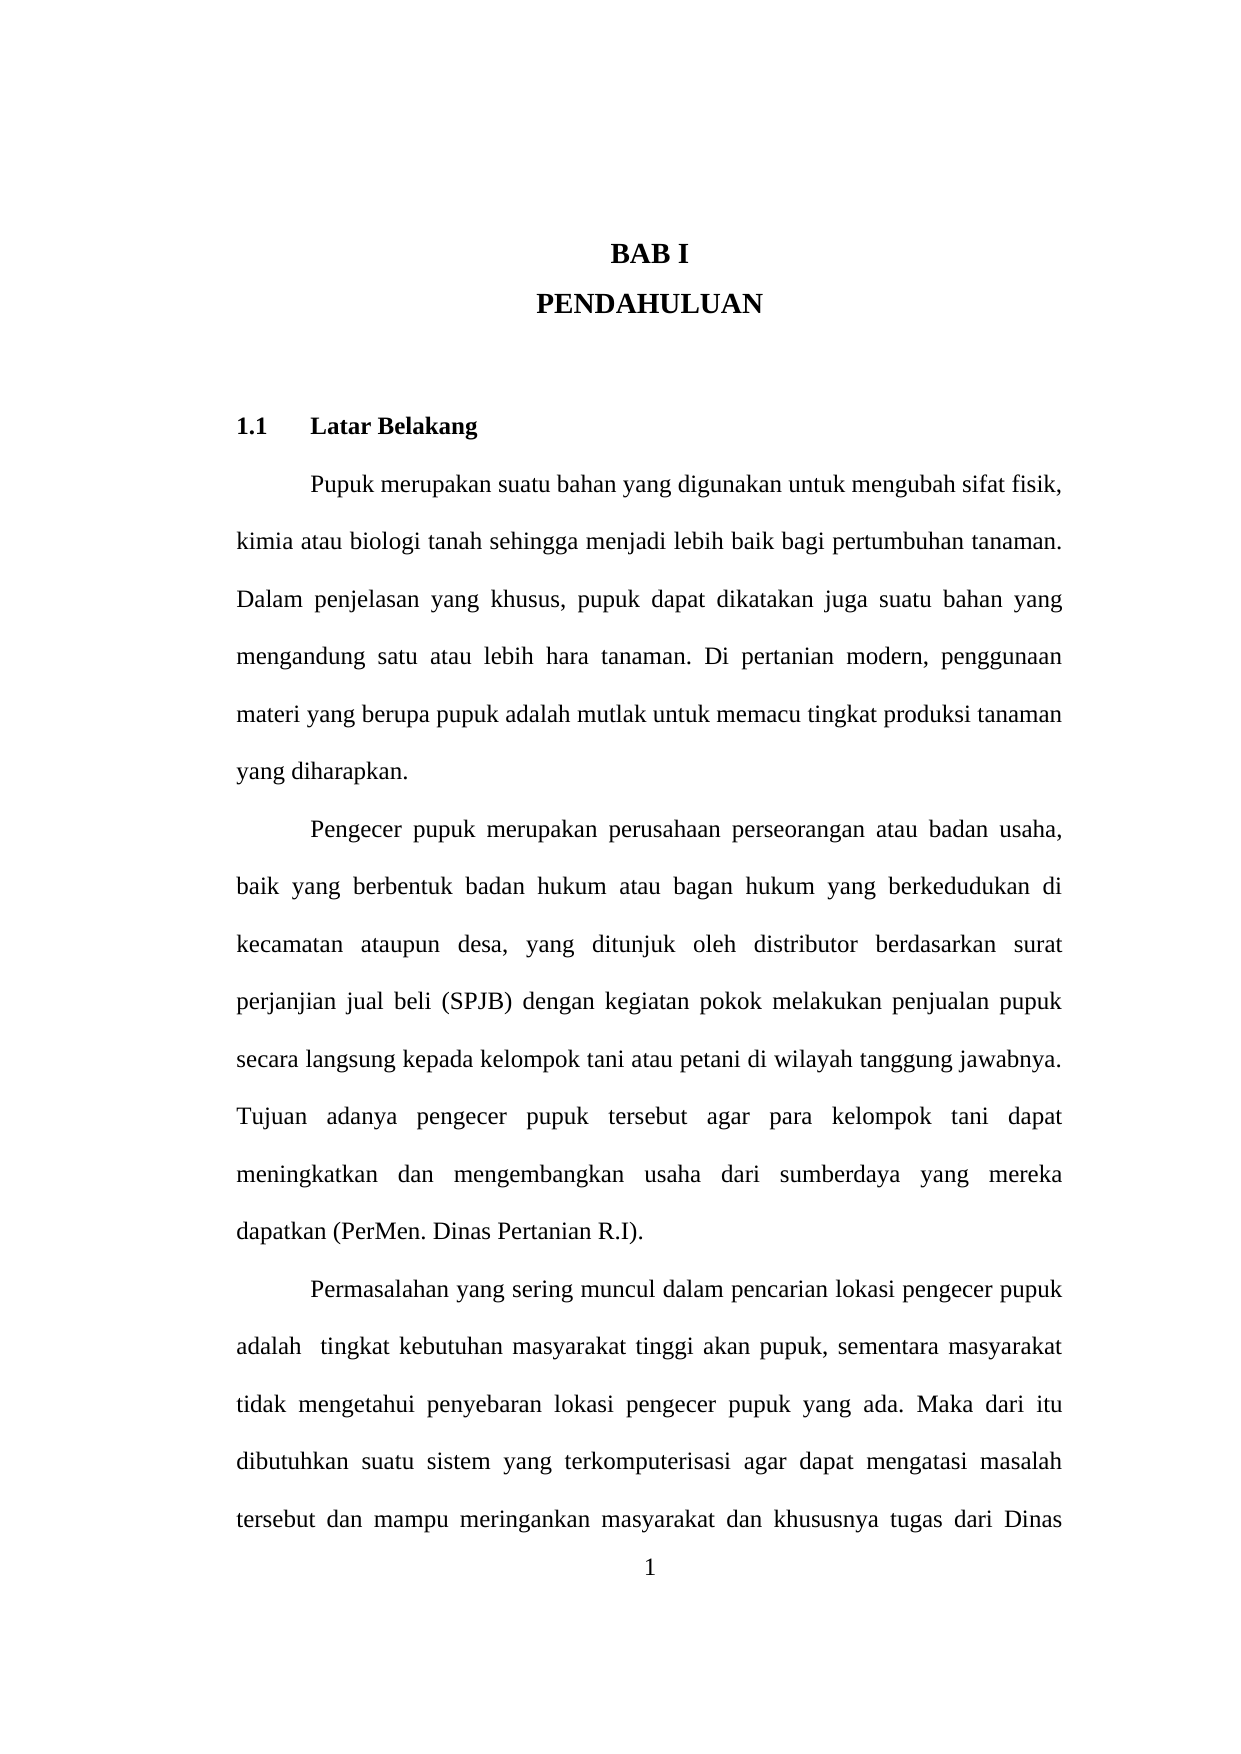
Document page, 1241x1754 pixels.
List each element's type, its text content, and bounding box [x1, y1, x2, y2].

subtitle BAB I [236, 236, 1063, 270]
list Pengecer pupuk merupakan perusahaan perseorangan atau badan usaha, baik yang berbentuk badan hukum atau bagan hukum yang berkedudukan di kecamatan ataupun desa, yang ditunjuk oleh distributor berdasarkan surat perjanjian jual beli (SPJB) dengan kegiatan pokok melakukan penjualan pupuk secara langsung kepada kelompok tani atau petani di wilayah tanggung jawabnya. Tujuan adanya pengecer pupuk tersebut agar para kelompok tani dapat meningkatkan dan mengembangkan usaha dari sumberdaya yang mereka dapatkan (PerMen. Dinas Pertanian R.I). [236, 814, 1063, 1245]
subtitle Latar Belakang [236, 411, 1063, 440]
list Pupuk merupakan suatu bahan yang digunakan untuk mengubah sifat fisik, kimia atau biologi tanah sehingga menjadi lebih baik bagi pertumbuhan tanaman. Dalam penjelasan yang khusus, pupuk dapat dikatakan juga suatu bahan yang mengandung satu atau lebih hara tanaman. Di pertanian modern, penggunaan materi yang berupa pupuk adalah mutlak untuk memacu tingkat produksi tanaman yang diharapkan. [236, 469, 1063, 785]
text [236, 1274, 1063, 1532]
subtitle PENDAHULUAN [236, 287, 1063, 320]
